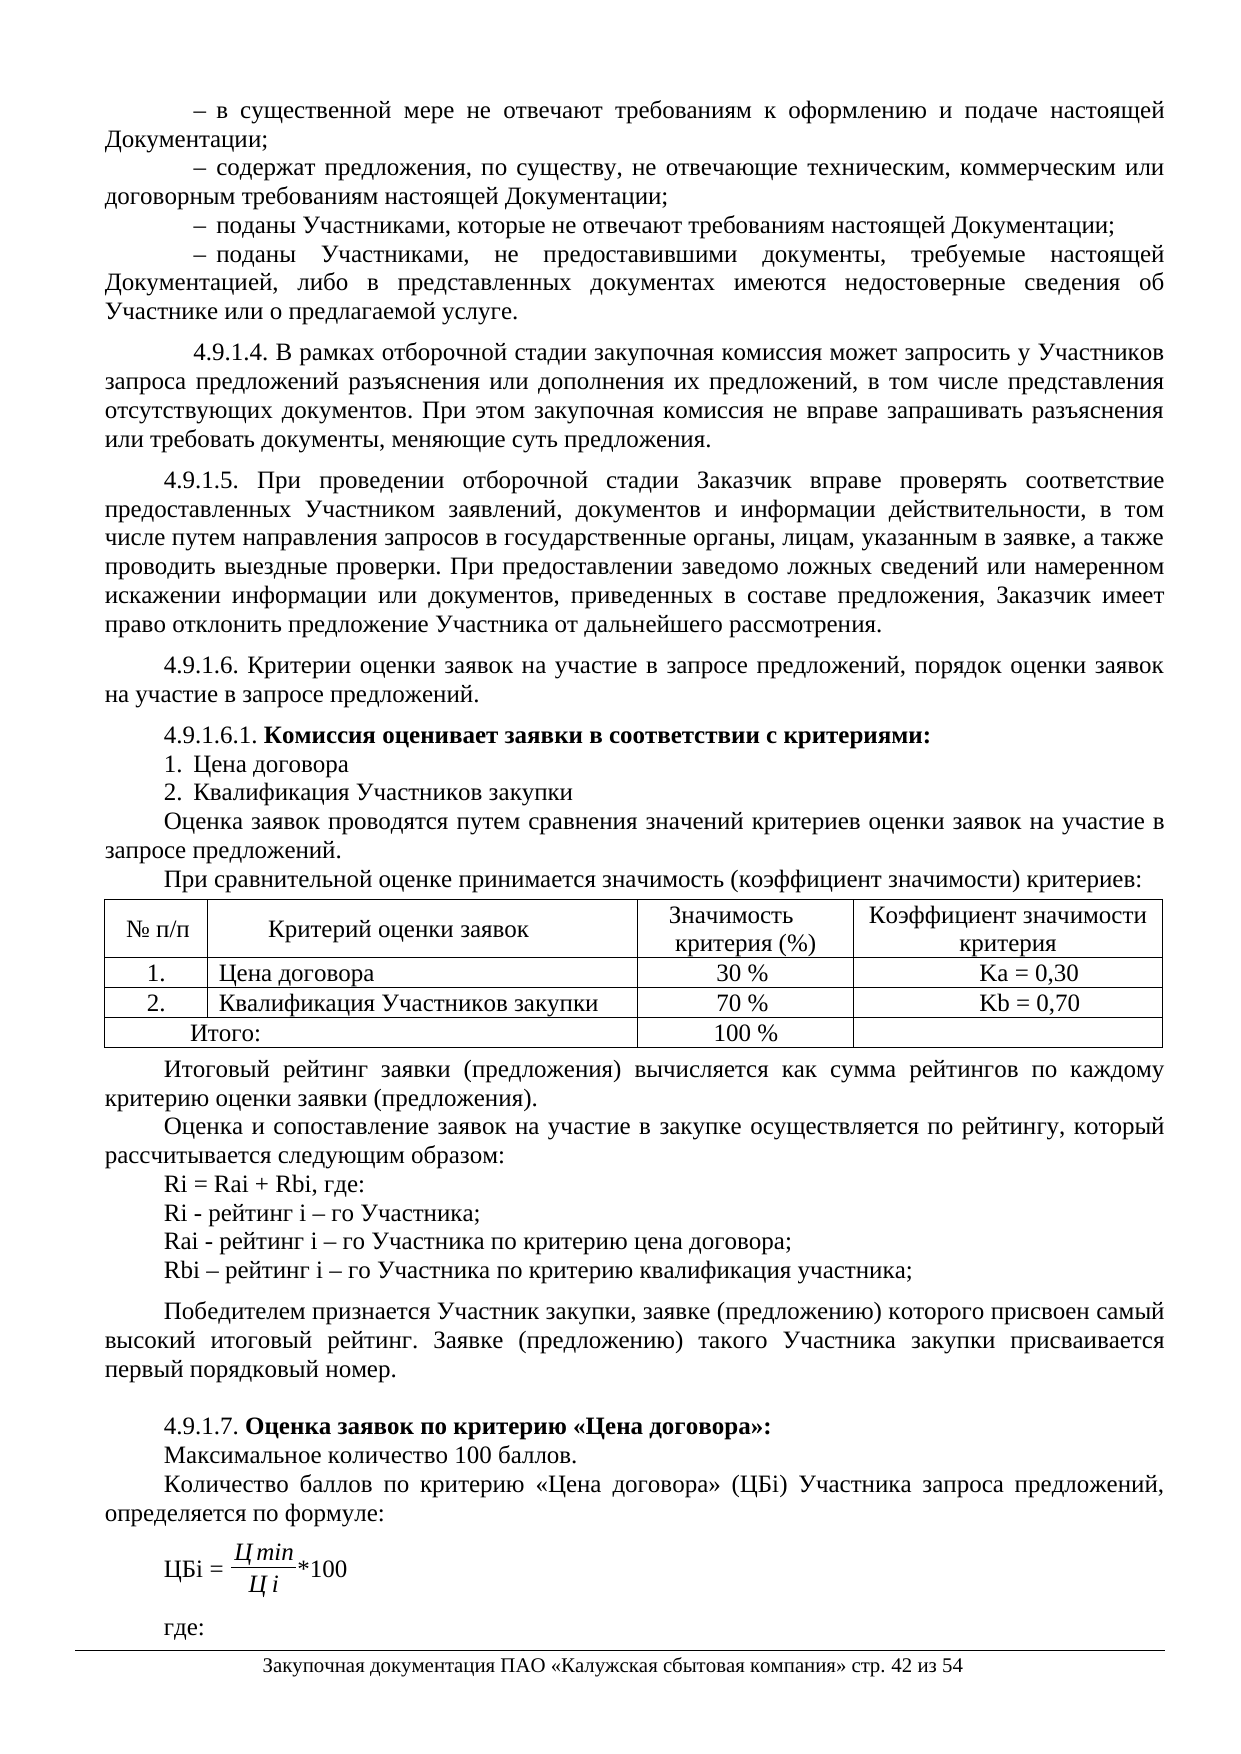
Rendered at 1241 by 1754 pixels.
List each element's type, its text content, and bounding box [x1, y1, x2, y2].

list в существенной мере не отвечают требованиям к оформлению и подаче настоящей Документации; [104, 95, 1165, 152]
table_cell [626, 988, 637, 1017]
text При сравнительной оценке принимается значимость (коэффициент значимости) критериев: [104, 864, 1165, 892]
text Rbi – рейтинг i – го Участника по критерию квалификация участника; [104, 1255, 1165, 1284]
table_header Критерий оценки заявок [208, 900, 637, 957]
text Оценка и сопоставление заявок на участие в закупке осуществляется по рейтингу, который рассчитывается следующим образом: [104, 1111, 1165, 1169]
text 4.9.1.5. При проведении отборочной стадии Заказчик вправе проверять соответствие предоставленных Участником заявлений, документов и информации действительности, в том числе путем направления запросов в государственные органы, лицам, указанным в заявке, а также проводить выездные проверки. При предоставлении заведомо ложных сведений или намеренном искажении информации или документов, приведенных в составе предложения, Заказчик имеет право отклонить предложение Участника от дальнейшего рассмотрения. [104, 465, 1165, 637]
table_header № п/п [105, 900, 207, 957]
list поданы Участниками, не предоставившими документы, требуемые настоящей Документацией, либо в представленных документах имеются недостоверные сведения об Участнике или о предлагаемой услуге. [104, 239, 1165, 325]
text Ri = Rai + Rbi, где: [104, 1169, 1165, 1198]
list поданы Участниками, которые не отвечают требованиям настоящей Документации; [104, 210, 1165, 239]
text Количество баллов по критерию «Цена договора» (ЦБi) Участника запроса предложений, определяется по формуле: [104, 1469, 1165, 1526]
text Ri - рейтинг i – го Участника; [104, 1198, 1165, 1226]
text 4.9.1.6.1. Комиссия оценивает заявки в соответствии с критериями: [104, 720, 1165, 749]
text 4.9.1.4. В рамках отборочной стадии закупочная комиссия может запросить у Участников запроса предложений разъяснения или дополнения их предложений, в том числе представления отсутствующих документов. При этом закупочная комиссия не вправе запрашивать разъяснения или требовать документы, меняющие суть предложения. [104, 337, 1165, 452]
text Оценка заявок проводятся путем сравнения значений критериев оценки заявок на участие в запросе предложений. [104, 806, 1165, 864]
list содержат предложения, по существу, не отвечающие техническим, коммерческим или договорным требованиям настоящей Документации; [104, 152, 1165, 210]
text Rai - рейтинг i – го Участника по критерию цена договора; [104, 1226, 1165, 1255]
list 4.9.1.7. Оценка заявок по критерию «Цена договора»: [104, 1411, 1165, 1440]
text 2. Квалификация Участников закупки [104, 777, 1165, 806]
text Максимальное количество 100 баллов. [104, 1440, 1165, 1469]
text Победителем признается Участник закупки, заявке (предложению) которого присвоен самый высокий итоговый рейтинг. Заявке (предложению) такого Участника закупки присваивается первый порядковый номер. [104, 1296, 1165, 1383]
table_cell [1151, 1018, 1162, 1047]
text 4.9.1.6. Критерии оценки заявок на участие в запросе предложений, порядок оценки заявок на участие в запросе предложений. [104, 650, 1165, 707]
text где: [104, 1612, 1165, 1641]
table_cell [854, 1018, 865, 1047]
list Цена договора [104, 749, 1165, 777]
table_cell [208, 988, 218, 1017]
text ЦБi = *100 [104, 1539, 1165, 1598]
text Итоговый рейтинг заявки (предложения) вычисляется как сумма рейтингов по каждому критерию оценки заявки (предложения). [104, 1054, 1165, 1111]
